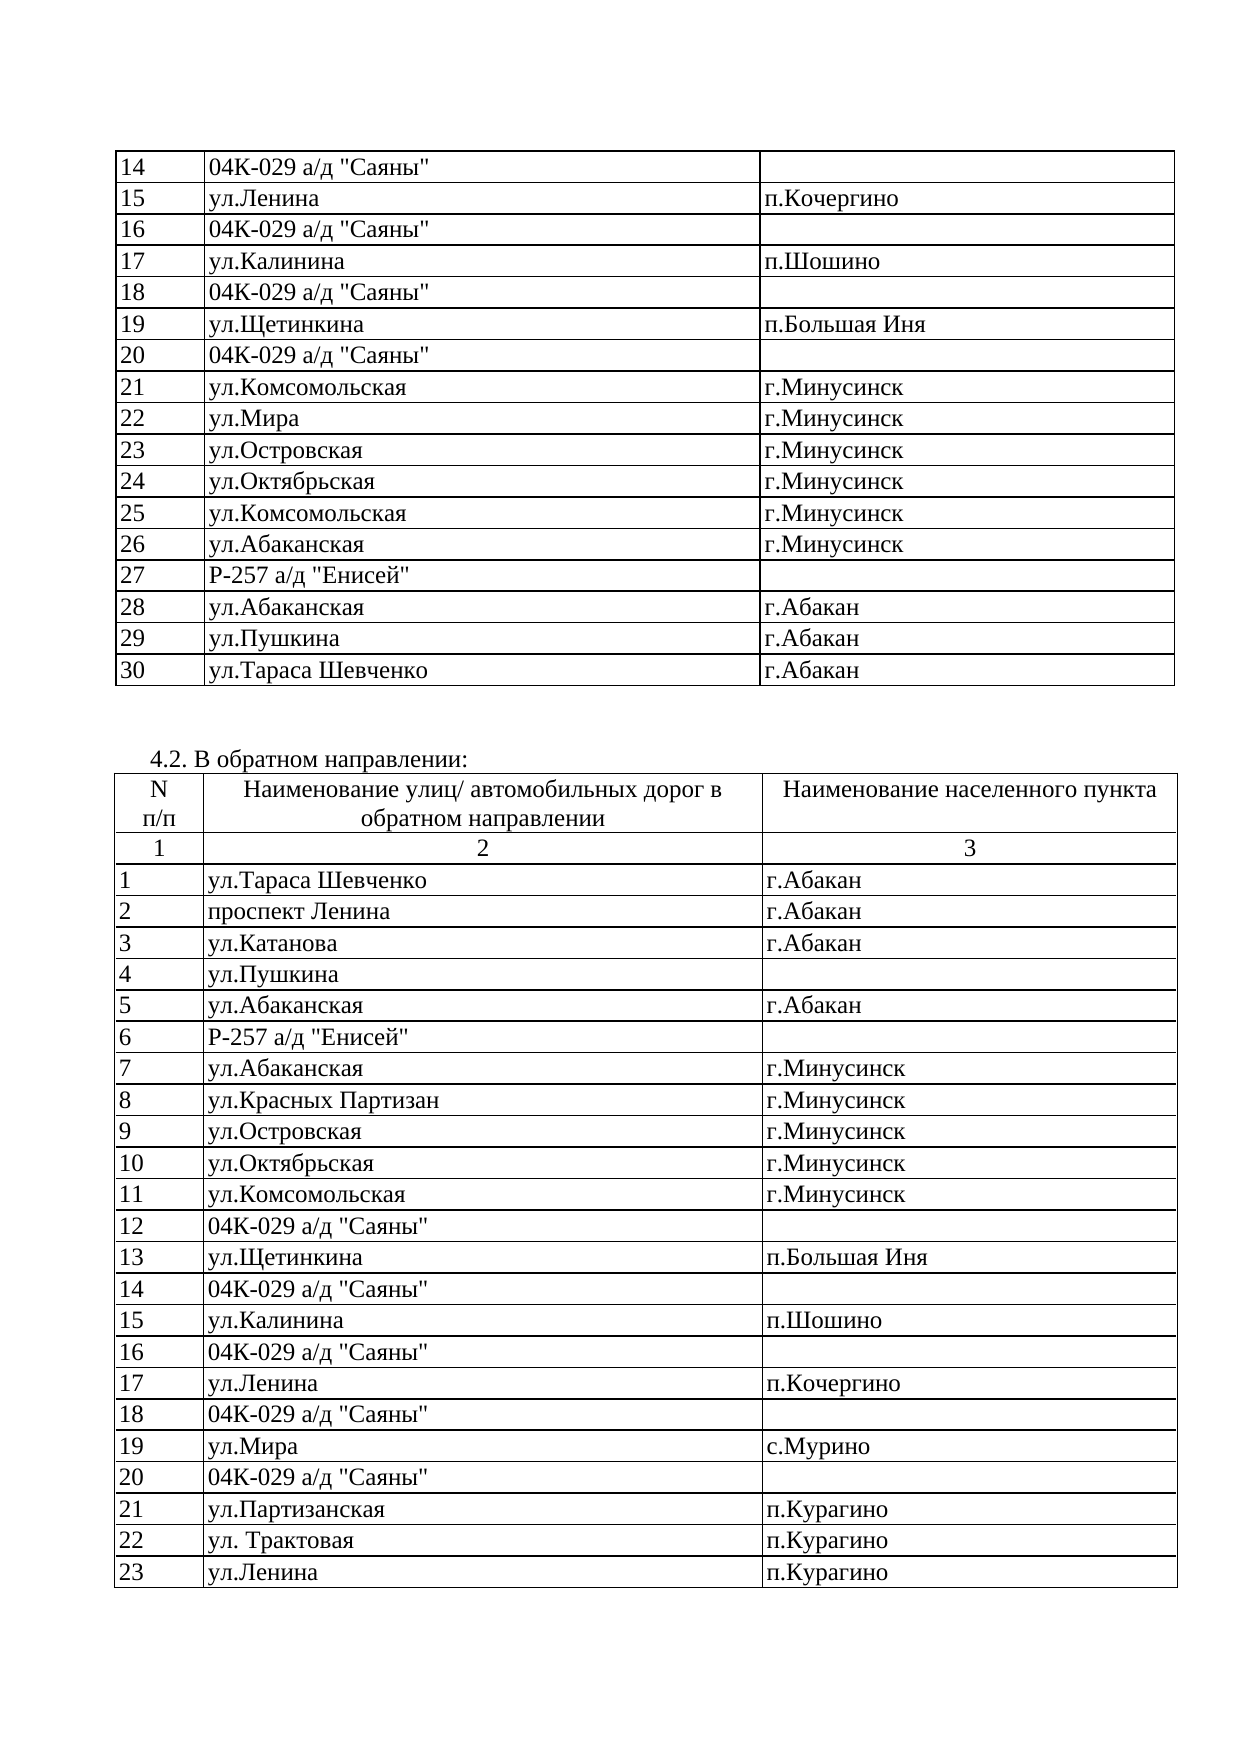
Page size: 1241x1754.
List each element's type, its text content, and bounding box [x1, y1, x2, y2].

table_cell 15 [115, 1305, 203, 1335]
table_cell г.Минусинск [761, 435, 1174, 464]
table_cell [763, 958, 1177, 989]
table_cell 14 [115, 1273, 203, 1303]
table_cell ул.Калинина [205, 246, 759, 276]
table_cell 20 [115, 1462, 203, 1492]
table_cell [761, 215, 1174, 244]
table_cell [763, 1398, 1177, 1429]
table_cell 26 [117, 529, 204, 559]
table_cell 16 [117, 215, 204, 244]
table_cell 14 [117, 152, 204, 181]
table_cell 30 [117, 655, 204, 685]
table_cell п.Кочергино [763, 1366, 1177, 1398]
table_cell 24 [117, 466, 204, 496]
table_cell 9 [115, 1116, 203, 1146]
table_cell 1 [115, 833, 203, 863]
table_cell 04К-029 а/д "Саяны" [204, 1211, 762, 1241]
table_cell ул.Тараса Шевченко [204, 865, 762, 894]
table_cell проспект Ленина [204, 896, 762, 926]
table_cell Р-257 а/д "Енисей" [205, 561, 759, 590]
table_cell 29 [117, 623, 204, 653]
table_cell 25 [117, 498, 204, 527]
table_cell 18 [115, 1399, 203, 1429]
table_cell г.Минусинск [761, 466, 1174, 496]
table_cell 17 [115, 1368, 203, 1398]
table_cell г.Абакан [763, 989, 1177, 1020]
table_cell ул.Катанова [204, 928, 762, 957]
table_cell 6 [115, 1021, 203, 1052]
table_cell п.Кочергино [761, 183, 1174, 213]
table_cell ул.Красных Партизан [204, 1085, 762, 1115]
table_cell г.Абакан [761, 623, 1174, 653]
table_cell п.Курагино [763, 1492, 1177, 1524]
table_cell 28 [117, 592, 204, 622]
table_cell п.Курагино [763, 1555, 1177, 1587]
table_cell 04К-029 а/д "Саяны" [205, 340, 759, 370]
table_cell 04К-029 а/д "Саяны" [205, 152, 759, 181]
table_cell г.Минусинск [761, 403, 1174, 433]
table_cell 17 [117, 246, 204, 276]
table_cell 04К-029 а/д "Саяны" [205, 215, 759, 244]
text 4.2. В обратном направлении: [150, 744, 1090, 773]
table_cell 21 [117, 372, 204, 402]
table_cell ул.Комсомольская [204, 1179, 762, 1209]
table_cell г.Минусинск [763, 1052, 1177, 1083]
table_cell 04К-029 а/д "Саяны" [204, 1400, 762, 1429]
table_cell 15 [117, 183, 204, 213]
table_cell ул.Абаканская [204, 991, 762, 1020]
table_cell 22 [115, 1525, 203, 1555]
table_cell 10 [115, 1147, 203, 1178]
table_cell 21 [115, 1493, 203, 1524]
table_cell 13 [115, 1242, 203, 1272]
table_cell п.Курагино [763, 1524, 1177, 1555]
table_cell 3 [115, 927, 203, 957]
table_cell [763, 1272, 1177, 1303]
table_cell ул.Комсомольская [205, 372, 759, 402]
table_cell [761, 561, 1174, 590]
table_cell ул.Ленина [205, 183, 759, 213]
table_cell 27 [117, 561, 204, 590]
table_header N п/п [115, 774, 203, 832]
table_cell [761, 277, 1174, 307]
table_cell ул.Островская [204, 1116, 762, 1146]
table_cell ул.Абаканская [205, 592, 759, 622]
table_cell 19 [115, 1430, 203, 1461]
table_cell п.Большая Иня [763, 1241, 1177, 1272]
table_cell ул.Абаканская [204, 1053, 762, 1083]
table_cell 3 [763, 832, 1177, 863]
table_cell г.Минусинск [763, 1146, 1177, 1178]
table_cell 11 [115, 1179, 203, 1209]
table_cell ул.Тараса Шевченко [205, 655, 759, 685]
table_cell 7 [115, 1053, 203, 1083]
table_cell ул.Абаканская [205, 529, 759, 559]
table_cell ул.Мира [204, 1431, 762, 1461]
table_cell 23 [115, 1556, 203, 1587]
table_cell 2 [115, 896, 203, 926]
table_cell 4 [115, 959, 203, 989]
table_cell г.Минусинск [763, 1178, 1177, 1209]
table_cell Р-257 а/д "Енисей" [204, 1022, 762, 1052]
table_cell ул.Партизанская [204, 1494, 762, 1524]
table_cell г.Абакан [763, 895, 1177, 926]
table_cell 04К-029 а/д "Саяны" [204, 1337, 762, 1366]
table_cell [761, 152, 1174, 181]
table_cell ул.Щетинкина [205, 309, 759, 339]
table_cell г.Минусинск [761, 498, 1174, 527]
table_cell [763, 1020, 1177, 1052]
table_header Наименование населенного пункта [763, 774, 1177, 832]
table_cell 16 [115, 1336, 203, 1366]
table_cell 22 [117, 403, 204, 433]
table_cell [763, 1335, 1177, 1366]
table_cell 23 [117, 435, 204, 464]
table_cell г.Минусинск [761, 372, 1174, 402]
table_cell п.Большая Иня [761, 309, 1174, 339]
table_cell ул.Калинина [204, 1305, 762, 1335]
table_cell 04К-029 а/д "Саяны" [205, 277, 759, 307]
table_cell ул.Щетинкина [204, 1242, 762, 1272]
table_cell п.Шошино [763, 1304, 1177, 1335]
table_cell г.Минусинск [763, 1115, 1177, 1146]
table_cell ул.Ленина [204, 1368, 762, 1398]
table_cell 04К-029 а/д "Саяны" [204, 1462, 762, 1492]
table_cell 18 [117, 277, 204, 307]
table_cell г.Абакан [763, 863, 1177, 894]
table_cell [761, 340, 1174, 370]
table_cell п.Шошино [761, 246, 1174, 276]
table_cell ул.Ленина [204, 1557, 762, 1587]
table_cell г.Минусинск [761, 529, 1174, 559]
table_cell 2 [204, 833, 762, 863]
table_cell [763, 1209, 1177, 1241]
table_cell 5 [115, 990, 203, 1020]
table_cell г.Минусинск [763, 1083, 1177, 1115]
table_header Наименование улиц/ автомобильных дорог в обратном направлении [204, 774, 762, 832]
table_cell ул.Мира [205, 403, 759, 433]
table_cell ул.Пушкина [204, 959, 762, 989]
table_cell с.Мурино [763, 1429, 1177, 1461]
table_cell [763, 1461, 1177, 1492]
table_cell г.Абакан [761, 655, 1174, 685]
table_cell 8 [115, 1084, 203, 1115]
table_cell ул.Островская [205, 435, 759, 464]
table_cell ул. Трактовая [204, 1525, 762, 1555]
table_cell 19 [117, 309, 204, 339]
table_cell ул.Пушкина [205, 623, 759, 653]
table_cell ул.Октябрьская [205, 466, 759, 496]
table_cell 04К-029 а/д "Саяны" [204, 1274, 762, 1303]
table_cell 1 [115, 864, 203, 894]
table_cell г.Абакан [761, 592, 1174, 622]
table_cell ул.Комсомольская [205, 498, 759, 527]
table_cell г.Абакан [763, 926, 1177, 957]
table_cell 12 [115, 1210, 203, 1241]
table_cell ул.Октябрьская [204, 1148, 762, 1178]
table_cell 20 [117, 340, 204, 370]
